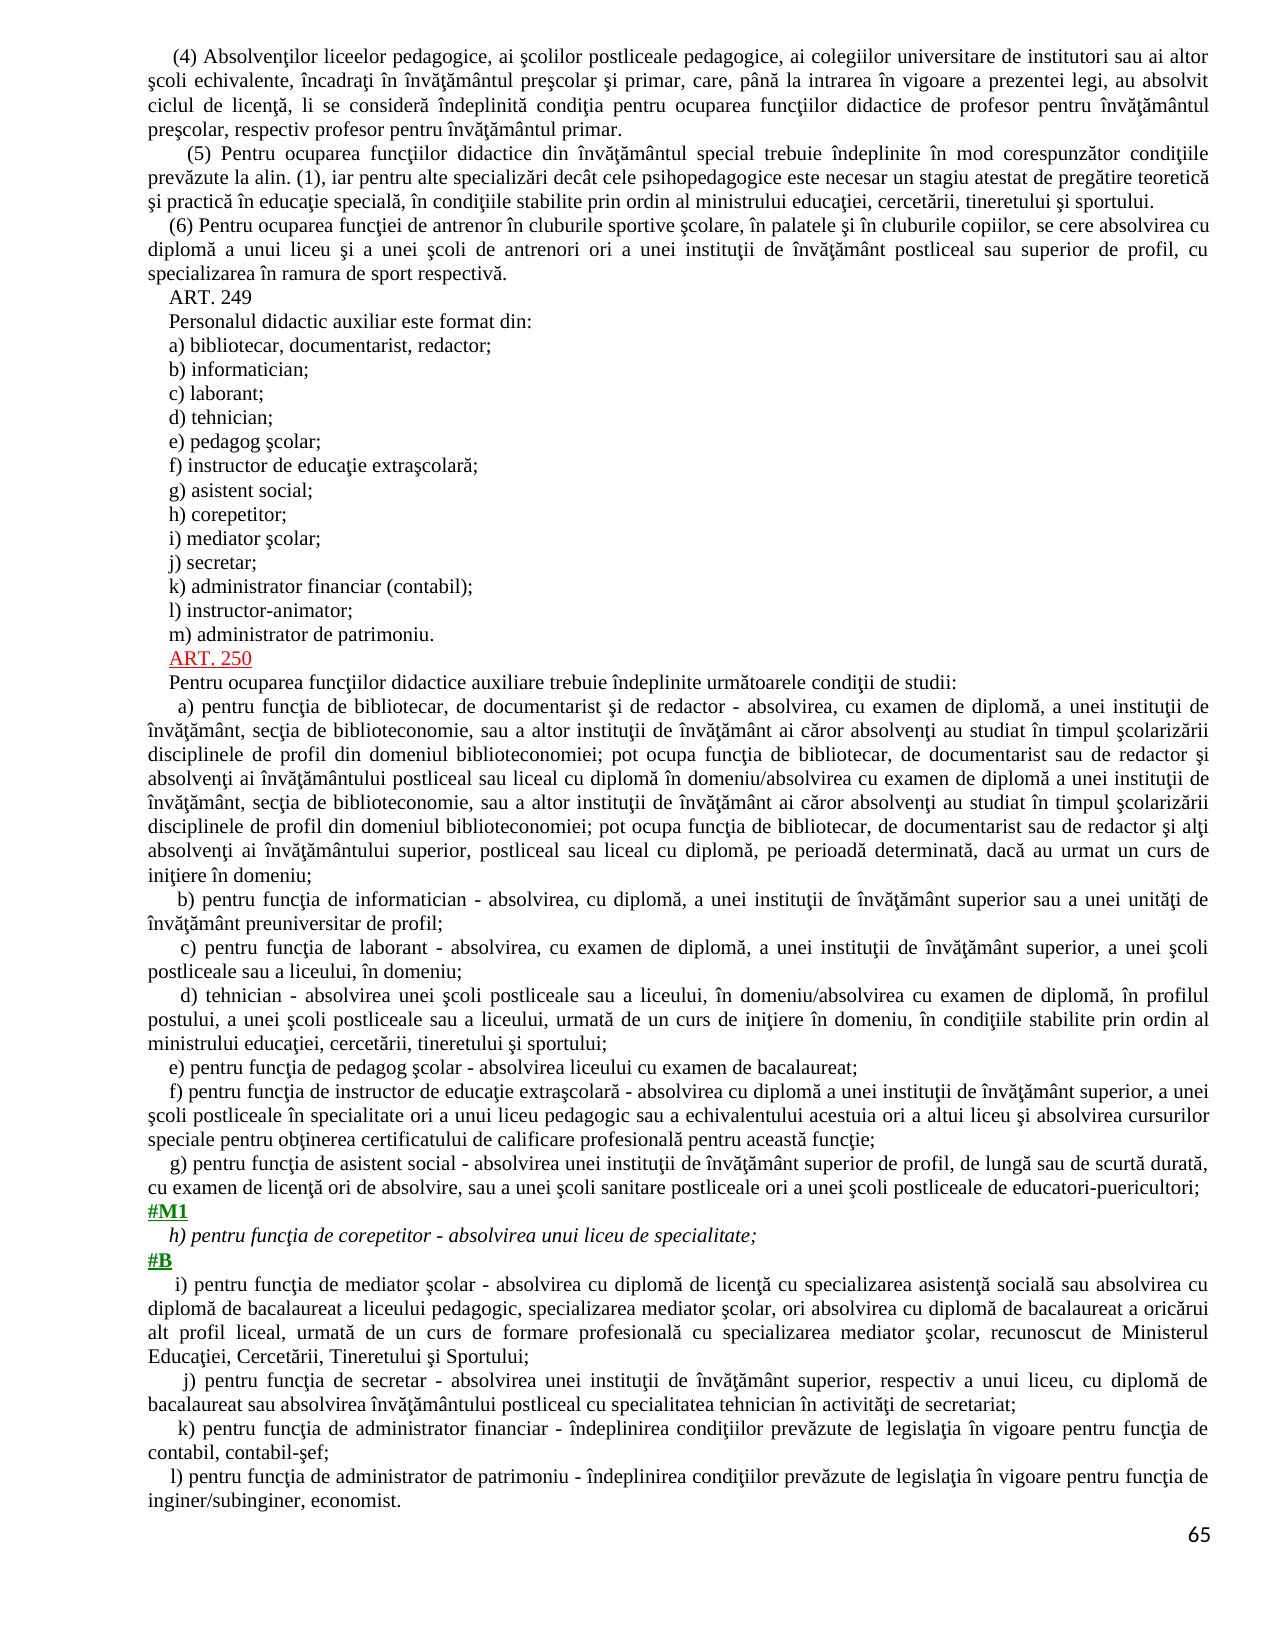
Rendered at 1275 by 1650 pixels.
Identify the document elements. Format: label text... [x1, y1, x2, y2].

text c) laborant; [148, 381, 1211, 405]
text i) pentru funcţia de mediator şcolar - absolvirea cu diplomă de licenţă cu specializarea asistenţă socială sau absolvirea cu diplomă de bacalaureat a liceului pedagogic, specializarea mediator şcolar, ori absolvirea cu diplomă de bacalaureat a oricărui alt profil liceal, urmată de un curs de formare profesională cu specializarea mediator şcolar, recunoscut de Ministerul Educaţiei, Cercetării, Tineretului şi Sportului; [148, 1272, 1211, 1368]
text j) pentru funcţia de secretar - absolvirea unei instituţii de învăţământ superior, respectiv a unui liceu, cu diplomă de bacalaureat sau absolvirea învăţământului postliceal cu specialitatea tehnician în activităţi de secretariat; [148, 1368, 1211, 1416]
text a) pentru funcţia de bibliotecar, de documentarist şi de redactor - absolvirea, cu examen de diplomă, a unei instituţii de învăţământ, secţia de biblioteconomie, sau a altor instituţii de învăţământ ai căror absolvenţi au studiat în timpul şcolarizării disciplinele de profil din domeniul biblioteconomiei; pot ocupa funcţia de bibliotecar, de documentarist sau de redactor şi absolvenţi ai învăţământului postliceal sau liceal cu diplomă în domeniu/absolvirea cu examen de diplomă a unei instituţii de învăţământ, secţia de biblioteconomie, sau a altor instituţii de învăţământ ai căror absolvenţi au studiat în timpul şcolarizării disciplinele de profil din domeniul biblioteconomiei; pot ocupa funcţia de bibliotecar, de documentarist sau de redactor şi alţi absolvenţi ai învăţământului superior, postliceal sau liceal cu diplomă, pe perioadă determinată, dacă au urmat un curs de iniţiere în domeniu; [148, 694, 1211, 887]
text (5) Pentru ocuparea funcţiilor didactice din învăţământul special trebuie îndeplinite în mod corespunzător condiţiile prevăzute la alin. (1), iar pentru alte specializări decât cele psihopedagogice este necesar un stagiu atestat de pregătire teoretică şi practică în educaţie specială, în condiţiile stabilite prin ordin al ministrului educaţiei, cercetării, tineretului şi sportului. [148, 141, 1211, 213]
text a) bibliotecar, documentarist, redactor; [148, 333, 1211, 357]
text i) mediator şcolar; [148, 526, 1211, 550]
text (4) Absolvenţilor liceelor pedagogice, ai şcolilor postliceale pedagogice, ai colegiilor universitare de institutori sau ai altor şcoli echivalente, încadraţi în învăţământul preşcolar şi primar, care, până la intrarea în vigoare a prezentei legi, au absolvit ciclul de licenţă, li se consideră îndeplinită condiţia pentru ocuparea funcţiilor didactice de profesor pentru învăţământul preşcolar, respectiv profesor pentru învăţământul primar. [148, 44, 1211, 141]
text m) administrator de patrimoniu. [148, 622, 1211, 646]
text f) pentru funcţia de instructor de educaţie extraşcolară - absolvirea cu diplomă a unei instituţii de învăţământ superior, a unei şcoli postliceale în specialitate ori a unui liceu pedagogic sau a echivalentului acestuia ori a altui liceu şi absolvirea cursurilor speciale pentru obţinerea certificatului de calificare profesională pentru această funcţie; [148, 1079, 1211, 1151]
text b) pentru funcţia de informatician - absolvirea, cu diplomă, a unei instituţii de învăţământ superior sau a unei unităţi de învăţământ preuniversitar de profil; [148, 887, 1211, 935]
text Pentru ocuparea funcţiilor didactice auxiliare trebuie îndeplinite următoarele condiţii de studii: [148, 670, 1211, 694]
text e) pentru funcţia de pedagog şcolar - absolvirea liceului cu examen de bacalaureat; [148, 1055, 1211, 1079]
text h) corepetitor; [148, 502, 1211, 526]
text (6) Pentru ocuparea funcţiei de antrenor în cluburile sportive şcolare, în palatele şi în cluburile copiilor, se cere absolvirea cu diplomă a unui liceu şi a unei şcoli de antrenori ori a unei instituţii de învăţământ postliceal sau superior de profil, cu specializarea în ramura de sport respectivă. [148, 213, 1211, 285]
text f) instructor de educaţie extraşcolară; [148, 453, 1211, 477]
text d) tehnician - absolvirea unei şcoli postliceale sau a liceului, în domeniu/absolvirea cu examen de diplomă, în profilul postului, a unei şcoli postliceale sau a liceului, urmată de un curs de iniţiere în domeniu, în condiţiile stabilite prin ordin al ministrului educaţiei, cercetării, tineretului şi sportului; [148, 983, 1211, 1055]
text b) informatician; [148, 357, 1211, 381]
text ART. 249 [148, 285, 1211, 309]
text g) pentru funcţia de asistent social - absolvirea unei instituţii de învăţământ superior de profil, de lungă sau de scurtă durată, cu examen de licenţă ori de absolvire, sau a unei şcoli sanitare postliceale ori a unei şcoli postliceale de educatori-puericultori; [148, 1151, 1211, 1199]
text ART. 250 [148, 646, 1211, 670]
text g) asistent social; [148, 477, 1211, 502]
text #B [148, 1247, 1211, 1272]
text l) pentru funcţia de administrator de patrimoniu - îndeplinirea condiţiilor prevăzute de legislaţia în vigoare pentru funcţia de inginer/subinginer, economist. [148, 1464, 1211, 1512]
text c) pentru funcţia de laborant - absolvirea, cu examen de diplomă, a unei instituţii de învăţământ superior, a unei şcoli postliceale sau a liceului, în domeniu; [148, 935, 1211, 983]
text k) administrator financiar (contabil); [148, 574, 1211, 598]
text k) pentru funcţia de administrator financiar - îndeplinirea condiţiilor prevăzute de legislaţia în vigoare pentru funcţia de contabil, contabil-şef; [148, 1416, 1211, 1464]
text Personalul didactic auxiliar este format din: [148, 309, 1211, 333]
text j) secretar; [148, 550, 1211, 574]
text e) pedagog şcolar; [148, 429, 1211, 453]
text l) instructor-animator; [148, 598, 1211, 622]
text #M1 [148, 1199, 1211, 1223]
text d) tehnician; [148, 405, 1211, 429]
text h) pentru funcţia de corepetitor - absolvirea unui liceu de specialitate; [148, 1223, 1211, 1247]
